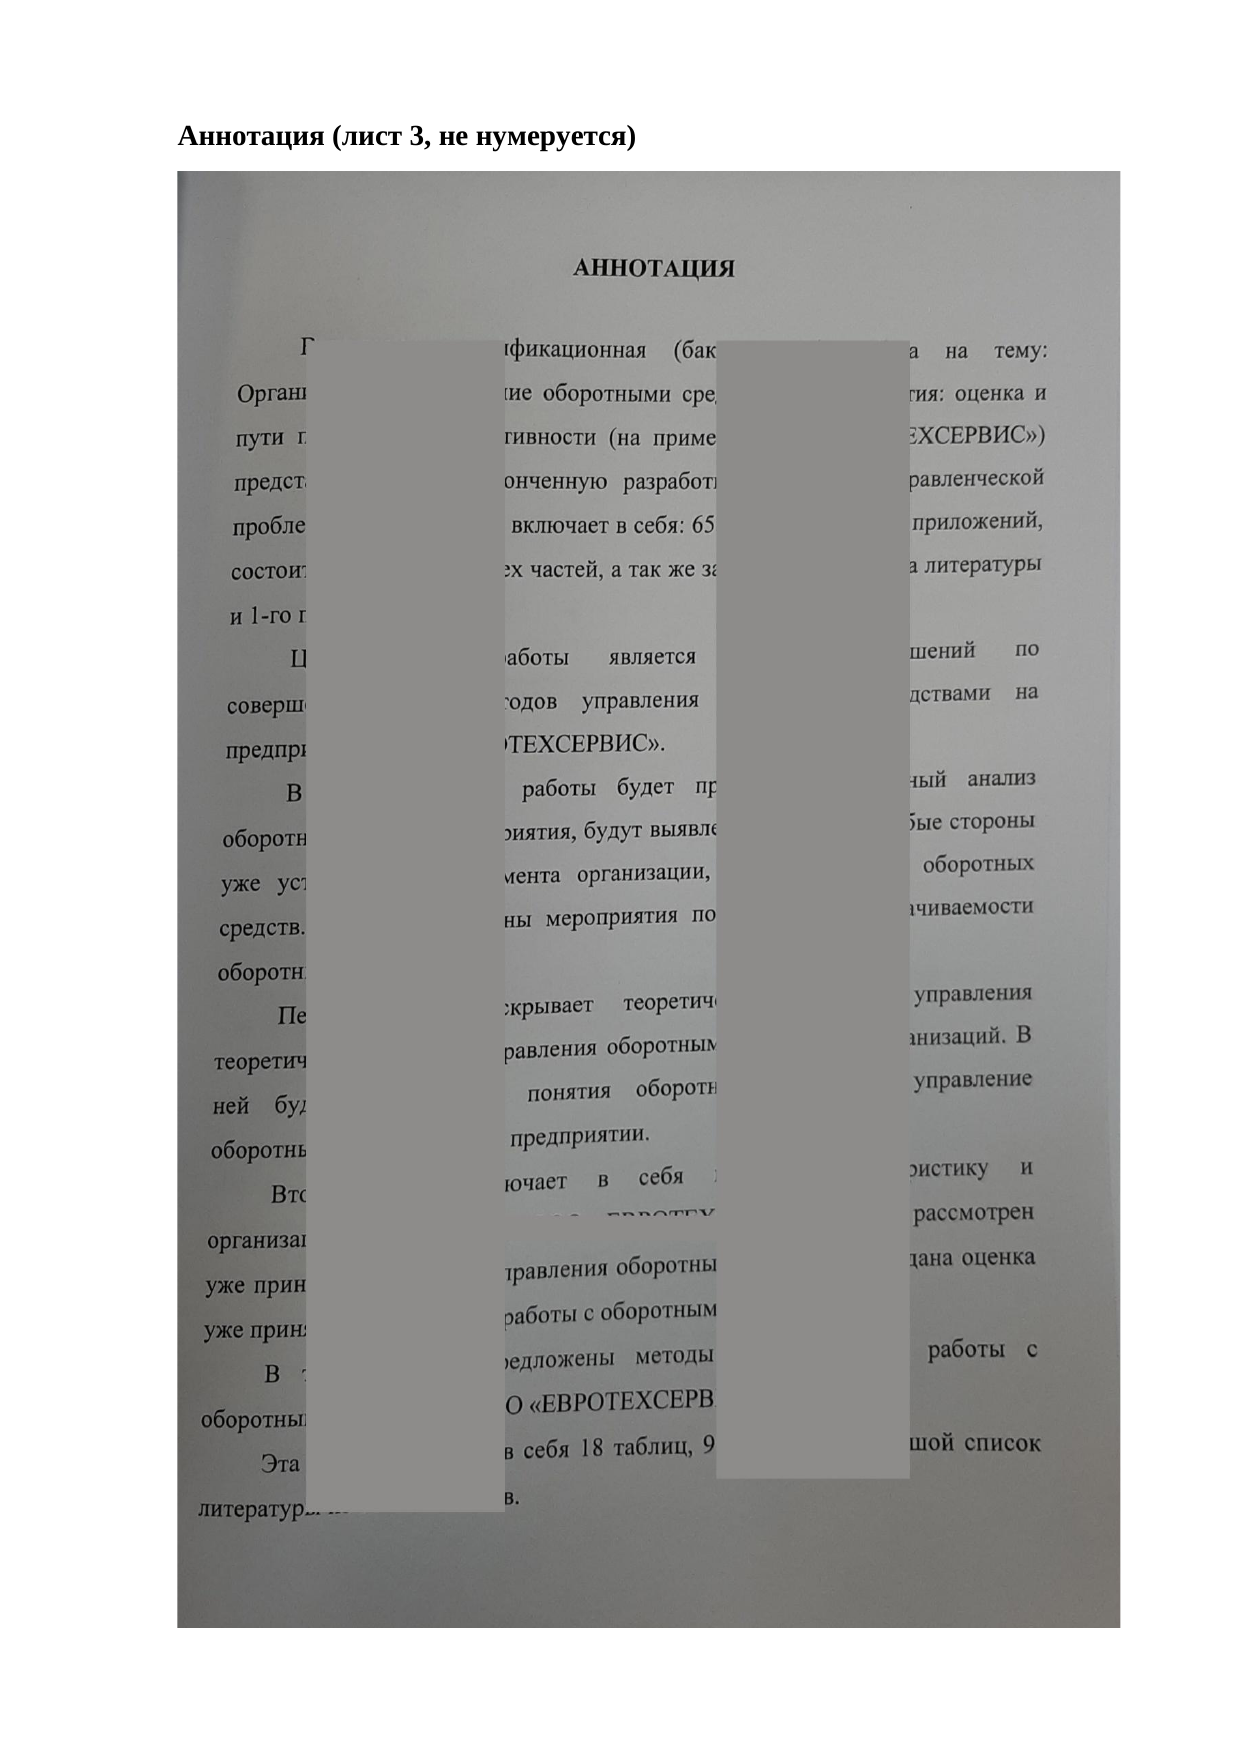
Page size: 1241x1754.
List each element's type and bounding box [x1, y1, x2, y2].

picture [177, 171, 1121, 1628]
